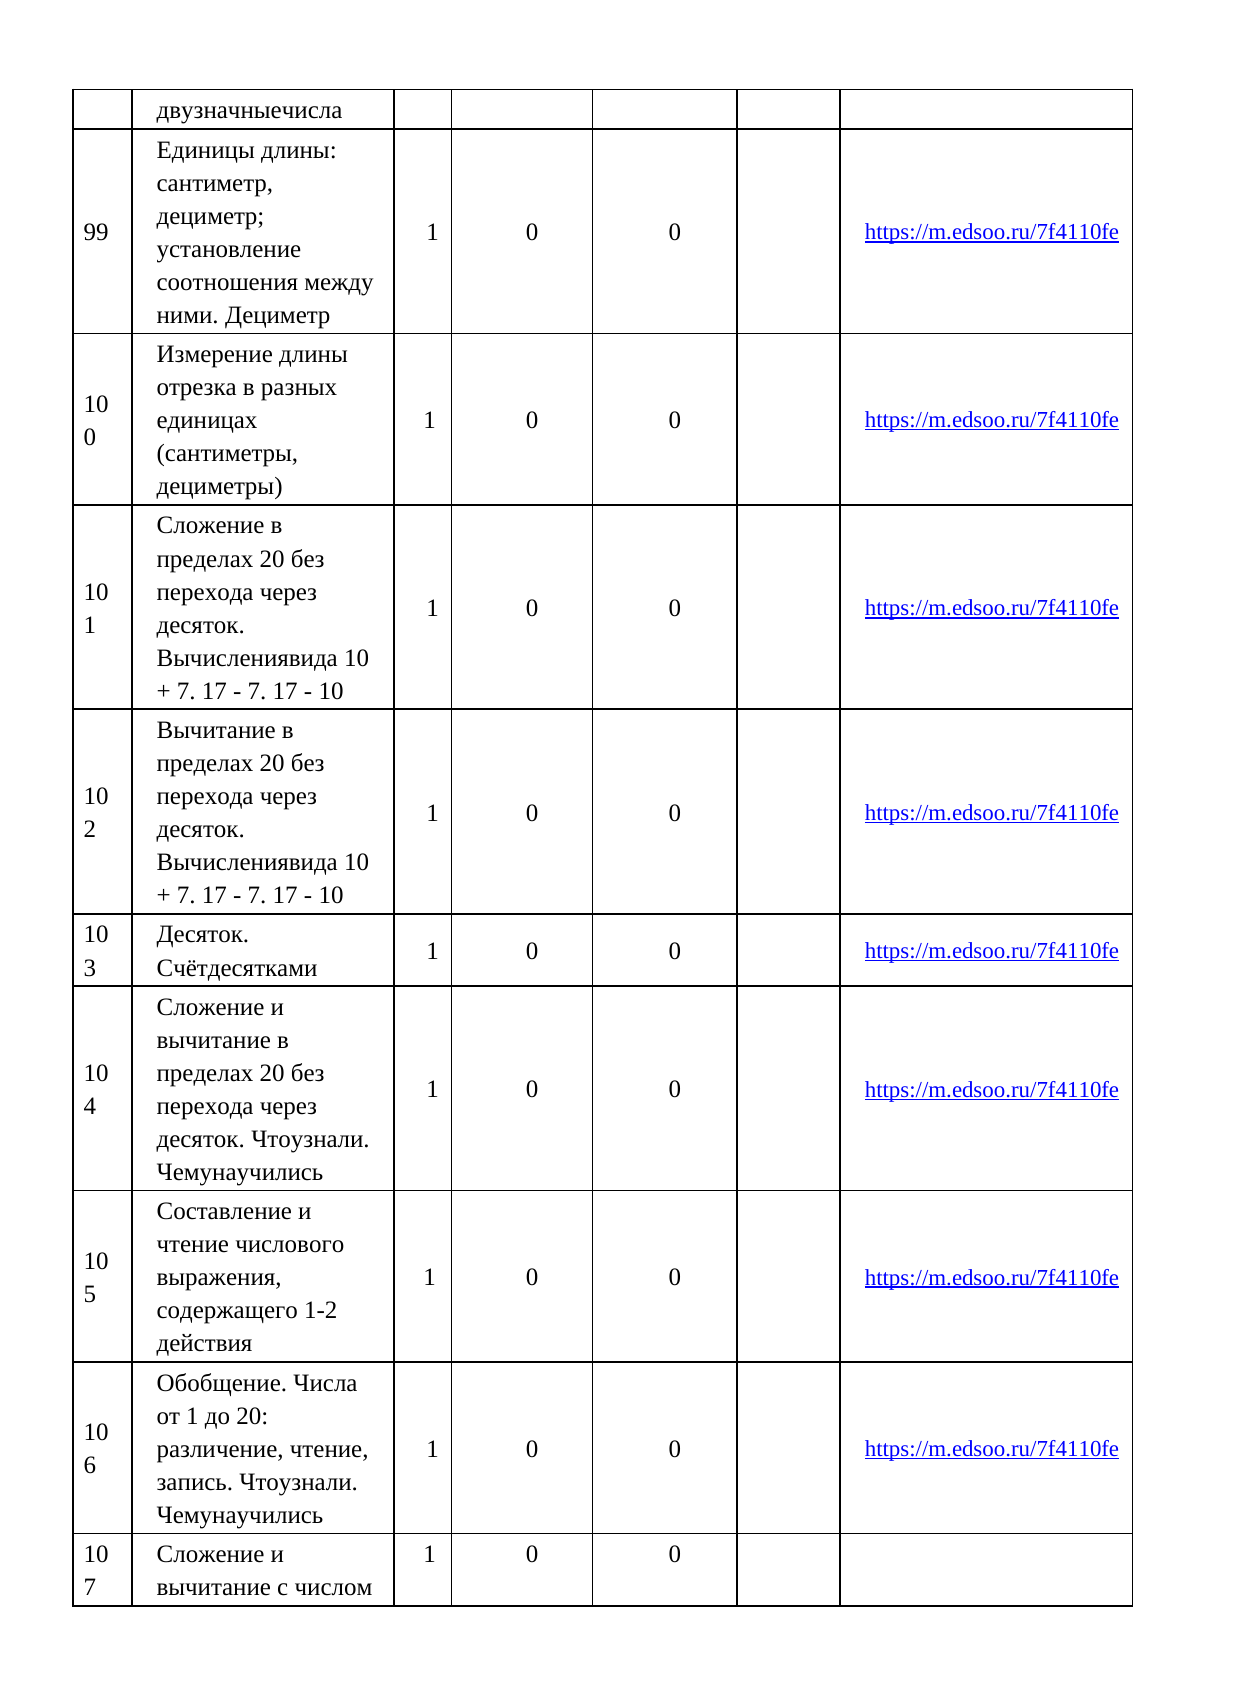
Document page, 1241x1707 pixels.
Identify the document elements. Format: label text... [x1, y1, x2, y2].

table_cell [738, 1534, 839, 1605]
table_cell https://m.edsoo.ru/7f4110fe [841, 1191, 1132, 1361]
table_cell 1 [395, 130, 451, 332]
table_cell 1 [395, 915, 451, 985]
table_cell 0 [452, 334, 592, 504]
table_cell [738, 334, 839, 504]
table_cell 0 [593, 506, 736, 708]
table_cell [738, 90, 839, 128]
table_cell 0 [452, 1363, 592, 1533]
table_cell 0 [452, 130, 592, 332]
table_cell 0 [452, 987, 592, 1190]
table_cell https://m.edsoo.ru/7f4110fe [841, 710, 1132, 913]
table_cell 1 [395, 1534, 451, 1605]
table_cell [738, 710, 839, 913]
table_cell https://m.edsoo.ru/7f4110fe [841, 915, 1132, 985]
table_cell https://m.edsoo.ru/7f4110fe [841, 1363, 1132, 1533]
table_cell 0 [593, 90, 736, 128]
table_cell 0 [593, 987, 736, 1190]
table_cell [738, 915, 839, 985]
table_cell [738, 130, 839, 332]
table_cell 103 [74, 915, 131, 985]
table_cell 104 [74, 987, 131, 1190]
table_cell 0 [593, 915, 736, 985]
table_cell https://m.edsoo.ru/7f4110fe [841, 987, 1132, 1190]
table_cell https://m.edsoo.ru/7f4110fe [841, 506, 1132, 708]
table_cell 0 [593, 130, 736, 332]
table_cell [738, 1191, 839, 1361]
table_cell [738, 987, 839, 1190]
table_cell 0 [593, 1534, 736, 1605]
table_cell 1 [395, 710, 451, 913]
table_cell 102 [74, 710, 131, 913]
table_cell Измерение длины отрезка в разных единицах (сантиметры, дециметры) [133, 334, 393, 504]
table_cell 0 [593, 1363, 736, 1533]
table_cell 98 [74, 90, 131, 128]
table_cell 0 [593, 334, 736, 504]
table_cell 0 [452, 90, 592, 128]
table_cell 1 [395, 1363, 451, 1533]
table_cell [738, 1363, 839, 1533]
table_cell 100 [74, 334, 131, 504]
table_cell [841, 1534, 1132, 1605]
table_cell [841, 90, 1132, 128]
table_cell Сложение и вычитание в пределах 20 без перехода через десяток. Чтоузнали. Чемунаучились [133, 987, 393, 1190]
table_cell 0 [452, 1191, 592, 1361]
table_cell 1 [395, 987, 451, 1190]
table_cell https://m.edsoo.ru/7f4110fe [841, 334, 1132, 504]
table_cell Десяток. Счётдесятками [133, 915, 393, 985]
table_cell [841, 130, 1132, 332]
table_cell 0 [452, 1534, 592, 1605]
table_cell Вычитание в пределах 20 без перехода через десяток. Вычислениявида 10 + 7. 17 - 7. 17 - 10 [133, 710, 393, 913]
table_cell 1 [395, 1191, 451, 1361]
table_cell 101 [74, 506, 131, 708]
table_cell 107 [74, 1534, 131, 1605]
table_cell Составление и чтение числового выражения, содержащего 1-2 действия [133, 1191, 393, 1361]
table_cell 0 [452, 915, 592, 985]
table_cell Обобщение. Числа от 1 до 20: различение, чтение, запись. Чтоузнали. Чемунаучились [133, 1363, 393, 1533]
table_cell 0 [593, 710, 736, 913]
table_cell 0 [452, 710, 592, 913]
table_cell 99 [74, 130, 131, 332]
table_cell Сложение в пределах 20 без перехода через десяток. Вычислениявида 10 + 7. 17 - 7. 17 - 10 [133, 506, 393, 708]
table_cell 105 [74, 1191, 131, 1361]
table_cell 0 [593, 1191, 736, 1361]
table_cell [738, 506, 839, 708]
table_cell 1 [395, 90, 451, 128]
table_cell 106 [74, 1363, 131, 1533]
table_cell 0 [452, 506, 592, 708]
table_cell Единицы длины: сантиметр, дециметр; установление соотношения между ними. Дециметр [133, 130, 393, 332]
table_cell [133, 1534, 393, 1605]
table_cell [133, 90, 393, 128]
table_cell 1 [395, 334, 451, 504]
table_cell 1 [395, 506, 451, 708]
